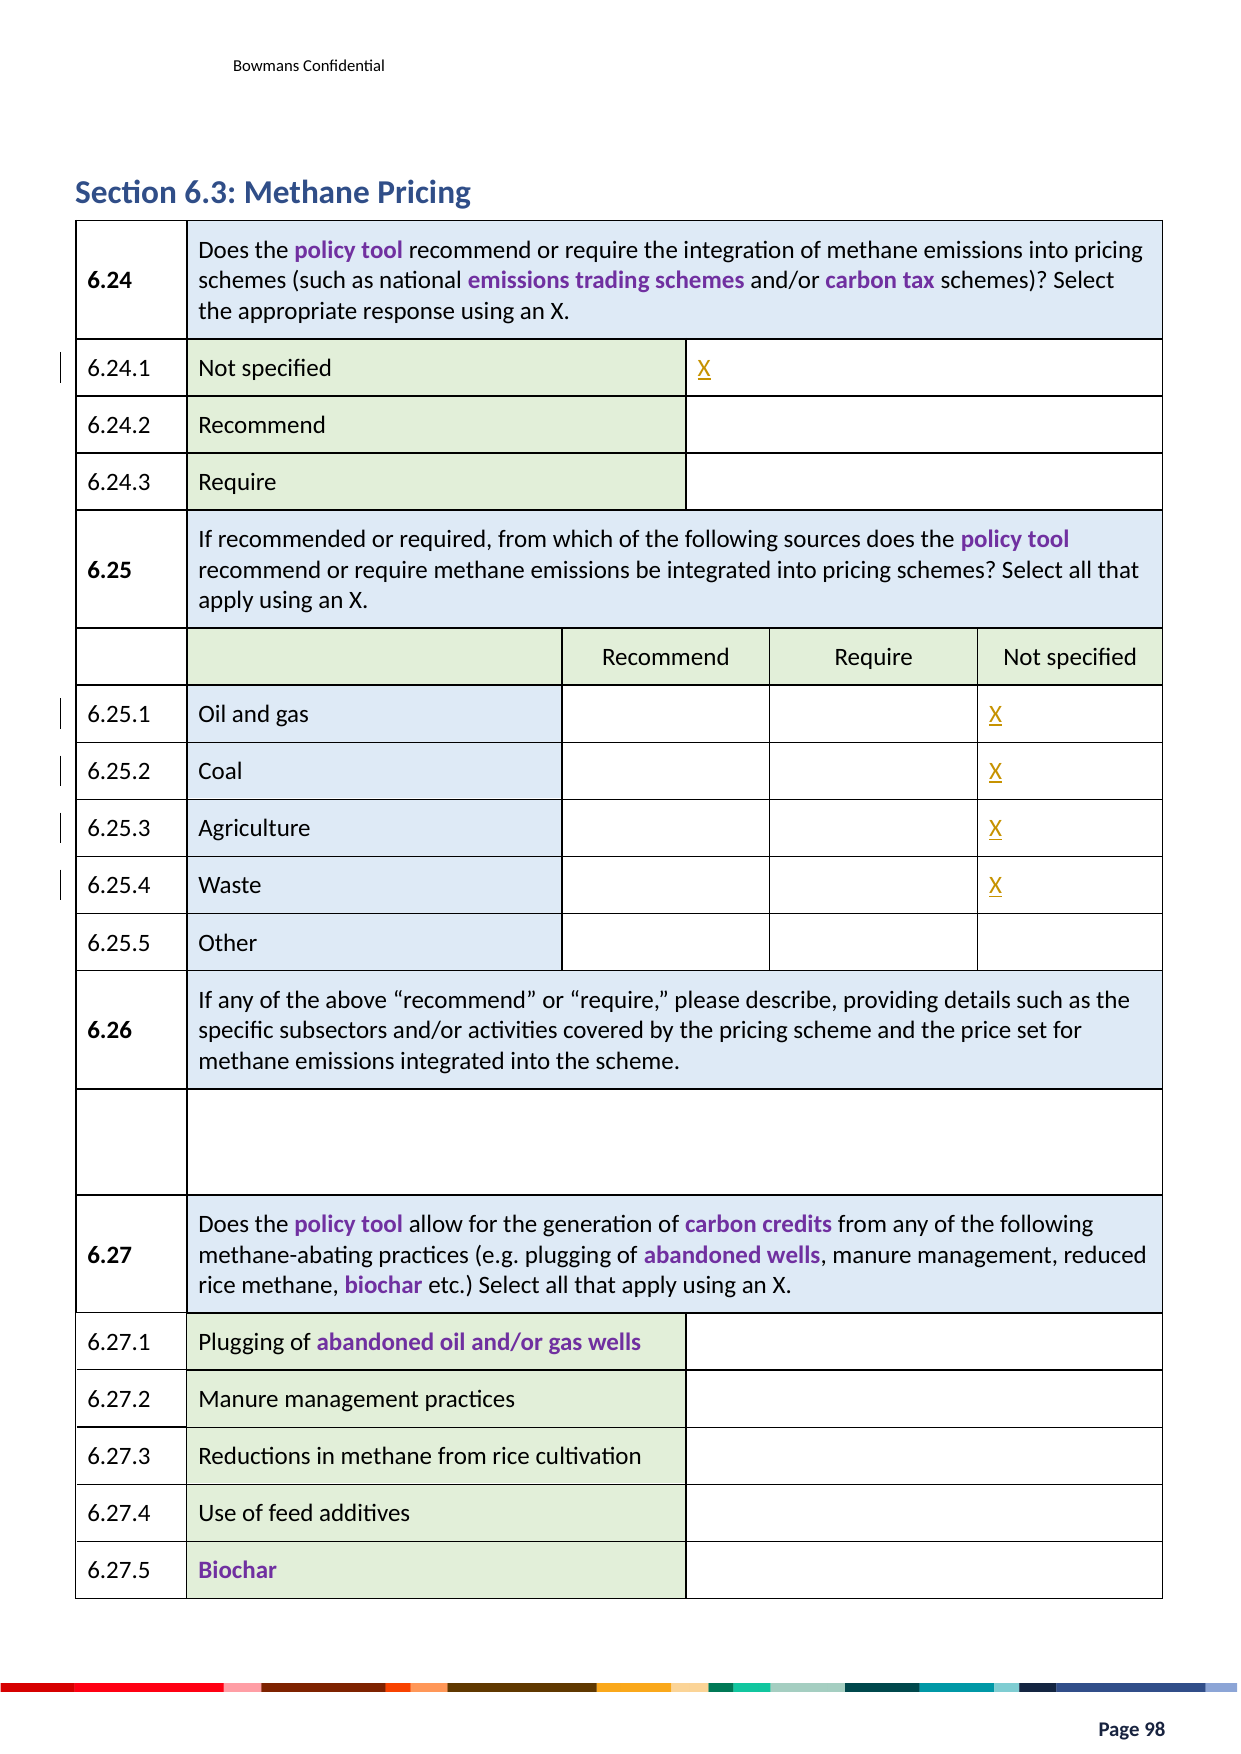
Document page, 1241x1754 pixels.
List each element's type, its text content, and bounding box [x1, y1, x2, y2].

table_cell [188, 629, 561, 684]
picture [0, 1683, 1236, 1692]
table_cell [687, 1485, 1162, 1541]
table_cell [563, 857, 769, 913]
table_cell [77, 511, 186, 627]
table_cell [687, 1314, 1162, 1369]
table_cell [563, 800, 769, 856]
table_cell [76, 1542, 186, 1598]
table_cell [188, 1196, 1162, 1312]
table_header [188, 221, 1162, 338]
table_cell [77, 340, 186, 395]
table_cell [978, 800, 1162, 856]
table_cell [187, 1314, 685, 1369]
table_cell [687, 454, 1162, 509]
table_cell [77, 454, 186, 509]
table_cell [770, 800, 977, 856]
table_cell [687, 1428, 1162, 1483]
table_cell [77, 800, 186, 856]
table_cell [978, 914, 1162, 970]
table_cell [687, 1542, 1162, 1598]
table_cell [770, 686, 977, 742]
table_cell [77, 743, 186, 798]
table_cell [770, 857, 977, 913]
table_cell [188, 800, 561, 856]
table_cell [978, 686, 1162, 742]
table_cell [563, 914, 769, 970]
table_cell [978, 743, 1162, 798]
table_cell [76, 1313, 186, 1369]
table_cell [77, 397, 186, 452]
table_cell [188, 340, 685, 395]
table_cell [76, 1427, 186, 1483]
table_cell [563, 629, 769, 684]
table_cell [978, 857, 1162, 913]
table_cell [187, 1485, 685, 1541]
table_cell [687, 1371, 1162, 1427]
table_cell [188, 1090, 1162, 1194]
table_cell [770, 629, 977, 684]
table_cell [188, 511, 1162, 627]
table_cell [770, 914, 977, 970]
subtitle Section 6.3: Methane Pricing [75, 171, 1165, 211]
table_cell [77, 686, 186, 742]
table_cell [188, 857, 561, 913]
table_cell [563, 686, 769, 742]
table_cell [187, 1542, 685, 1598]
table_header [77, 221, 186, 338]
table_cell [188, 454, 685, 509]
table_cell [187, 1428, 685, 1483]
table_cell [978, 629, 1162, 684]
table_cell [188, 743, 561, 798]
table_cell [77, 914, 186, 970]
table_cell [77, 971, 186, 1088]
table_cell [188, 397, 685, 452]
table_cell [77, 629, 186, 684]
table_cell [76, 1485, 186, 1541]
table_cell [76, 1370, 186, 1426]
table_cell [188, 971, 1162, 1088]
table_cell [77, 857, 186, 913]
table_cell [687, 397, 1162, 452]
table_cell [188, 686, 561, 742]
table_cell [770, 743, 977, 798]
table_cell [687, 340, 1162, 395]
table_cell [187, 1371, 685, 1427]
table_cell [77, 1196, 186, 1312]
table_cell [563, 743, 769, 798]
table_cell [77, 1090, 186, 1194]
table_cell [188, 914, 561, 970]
